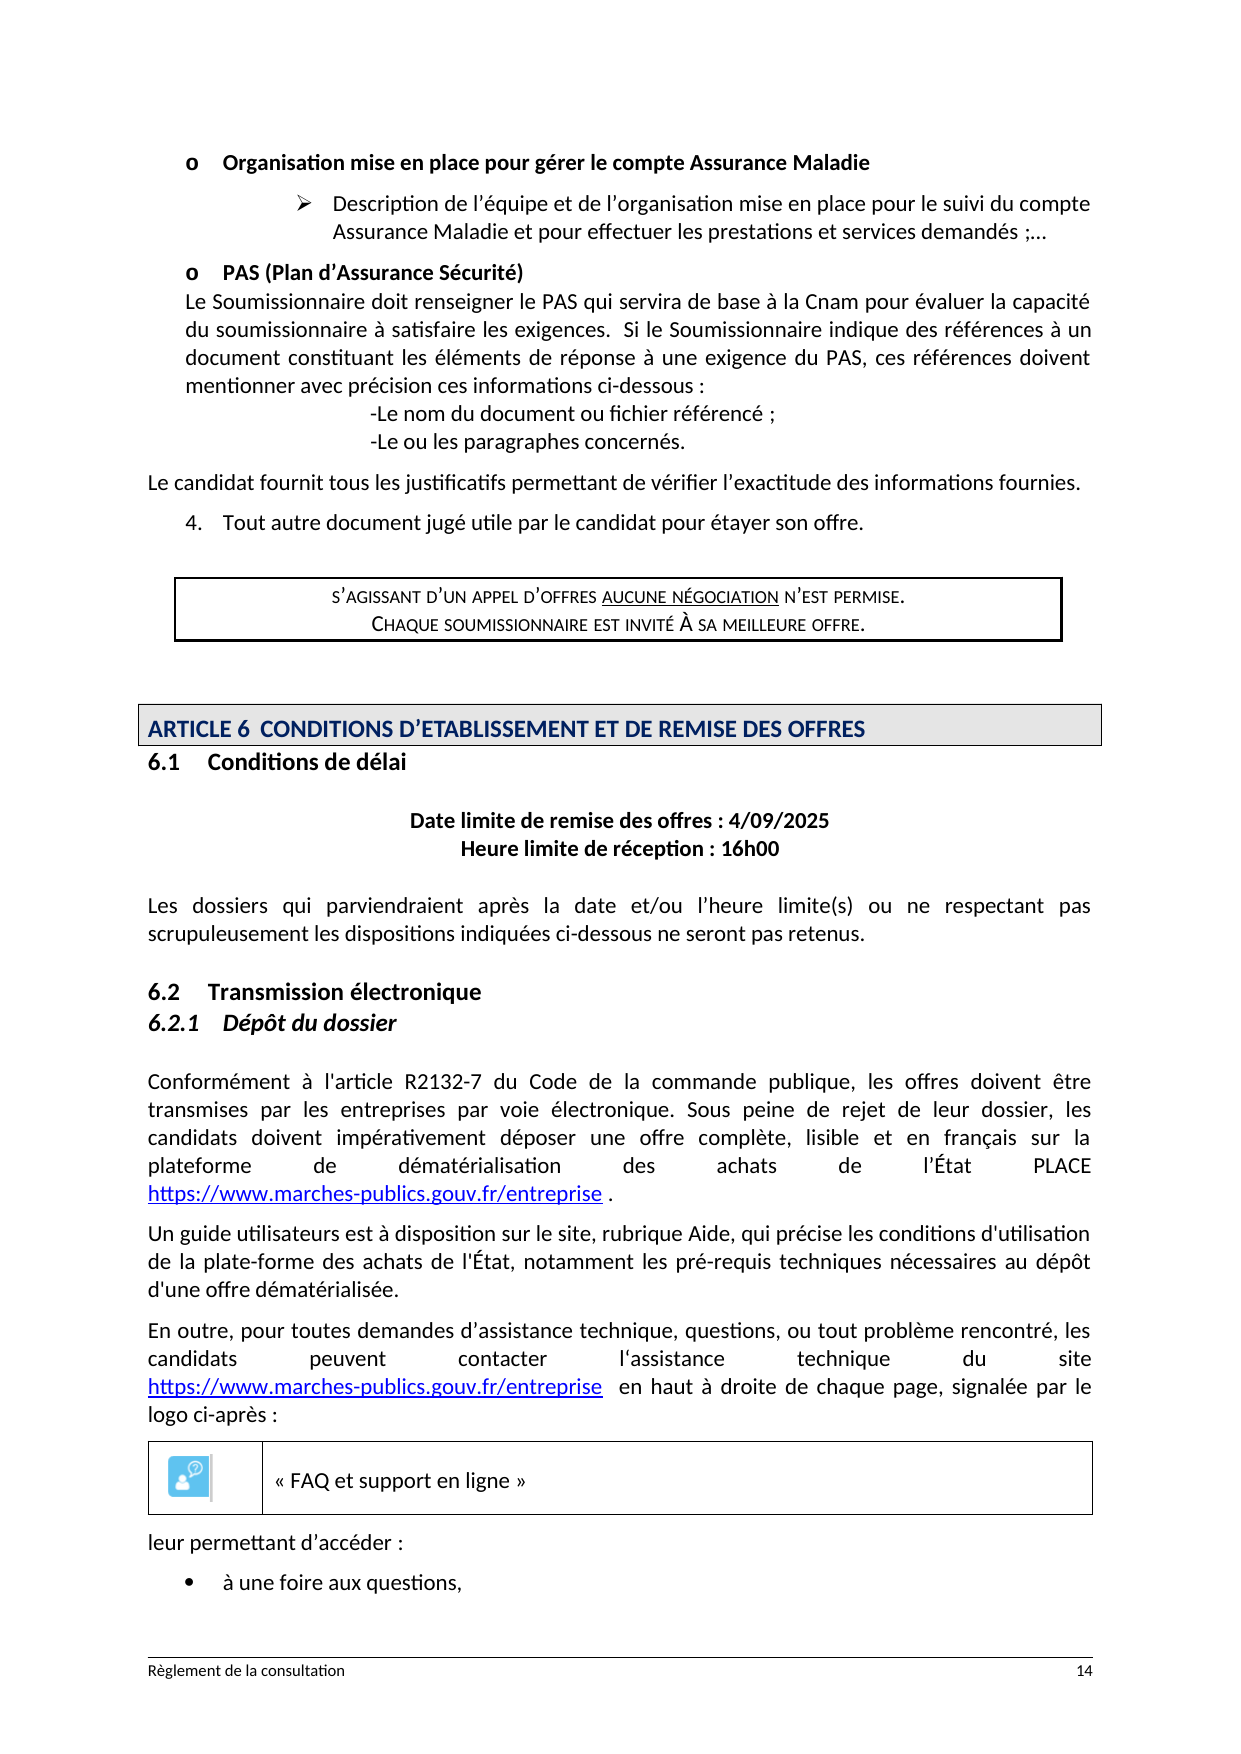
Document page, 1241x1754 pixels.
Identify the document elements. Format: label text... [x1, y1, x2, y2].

text Le candidat fournit tous les justificatifs permettant de vérifier l’exactitude des informations fournies. [148, 468, 1093, 496]
text Le Soumissionnaire doit renseigner le PAS qui servira de base à la Cnam pour évaluer la capacité du soumissionnaire à satisfaire les exigences. Si le Soumissionnaire indique des références à un document constituant les éléments de réponse à une exigence du PAS, ces références doivent mentionner avec précision ces informations ci-dessous : [185, 287, 1093, 399]
list Conditions de délai [148, 746, 1093, 777]
list Transmission électronique [148, 977, 1093, 1007]
table_header [149, 1442, 262, 1514]
text Date limite de remise des offres : 4/09/2025 [148, 806, 1093, 834]
text Heure limite de réception : 16h00 [148, 834, 1093, 862]
text -Le nom du document ou fichier référencé ; [370, 399, 1093, 427]
picture [159, 1454, 213, 1502]
list Organisation mise en place pour gérer le compte Assurance Maladie [185, 148, 1093, 177]
list Dépôt du dossier [148, 1007, 1093, 1038]
text s’agissant d’un appel d’offres aucune négociation n’est permise. [176, 579, 1060, 605]
text En outre, pour toutes demandes d’assistance technique, questions, ou tout problème rencontré, les candidats peuvent contacter l‘assistance technique du site https://www.marches-publics.gouv.fr/entreprise en haut à droite de chaque page, signalée par le logo ci-après : [148, 1316, 1093, 1428]
text -Le ou les paragraphes concernés. [370, 427, 1093, 455]
text leur permettant d’accéder : [148, 1528, 1093, 1556]
text Les dossiers qui parviendraient après la date et/ou l’heure limite(s) ou ne respectant pas scrupuleusement les dispositions indiquées ci-dessous ne seront pas retenus. [148, 891, 1093, 947]
list à une foire aux questions, [185, 1568, 1093, 1596]
text Chaque soumissionnaire est invité À sa meilleure offre. [176, 605, 1060, 639]
text Un guide utilisateurs est à disposition sur le site, rubrique Aide, qui précise les conditions d'utilisation de la plate-forme des achats de l'État, notamment les pré-requis techniques nécessaires au dépôt d'une offre dématérialisée. [148, 1219, 1093, 1303]
list PAS (Plan d’Assurance Sécurité) [185, 258, 1093, 287]
list Description de l’équipe et de l’organisation mise en place pour le suivi du compte Assurance Maladie et pour effectuer les prestations et services demandés ;… [295, 189, 1093, 245]
list CONDITIONS D’ETABLISSEMENT ET DE REMISE DES OFFRES [139, 705, 1101, 745]
list Tout autre document jugé utile par le candidat pour étayer son offre. [185, 508, 1093, 536]
table_header « FAQ et support en ligne » [263, 1442, 1092, 1514]
text Conformément à l'article R2132-7 du Code de la commande publique, les offres doivent être transmises par les entreprises par voie électronique. Sous peine de rejet de leur dossier, les candidats doivent impérativement déposer une offre complète, lisible et en français sur la plateforme de dématérialisation des achats de l’État PLACE https://www.marches-publics.gouv.fr/entreprise . [148, 1067, 1093, 1207]
